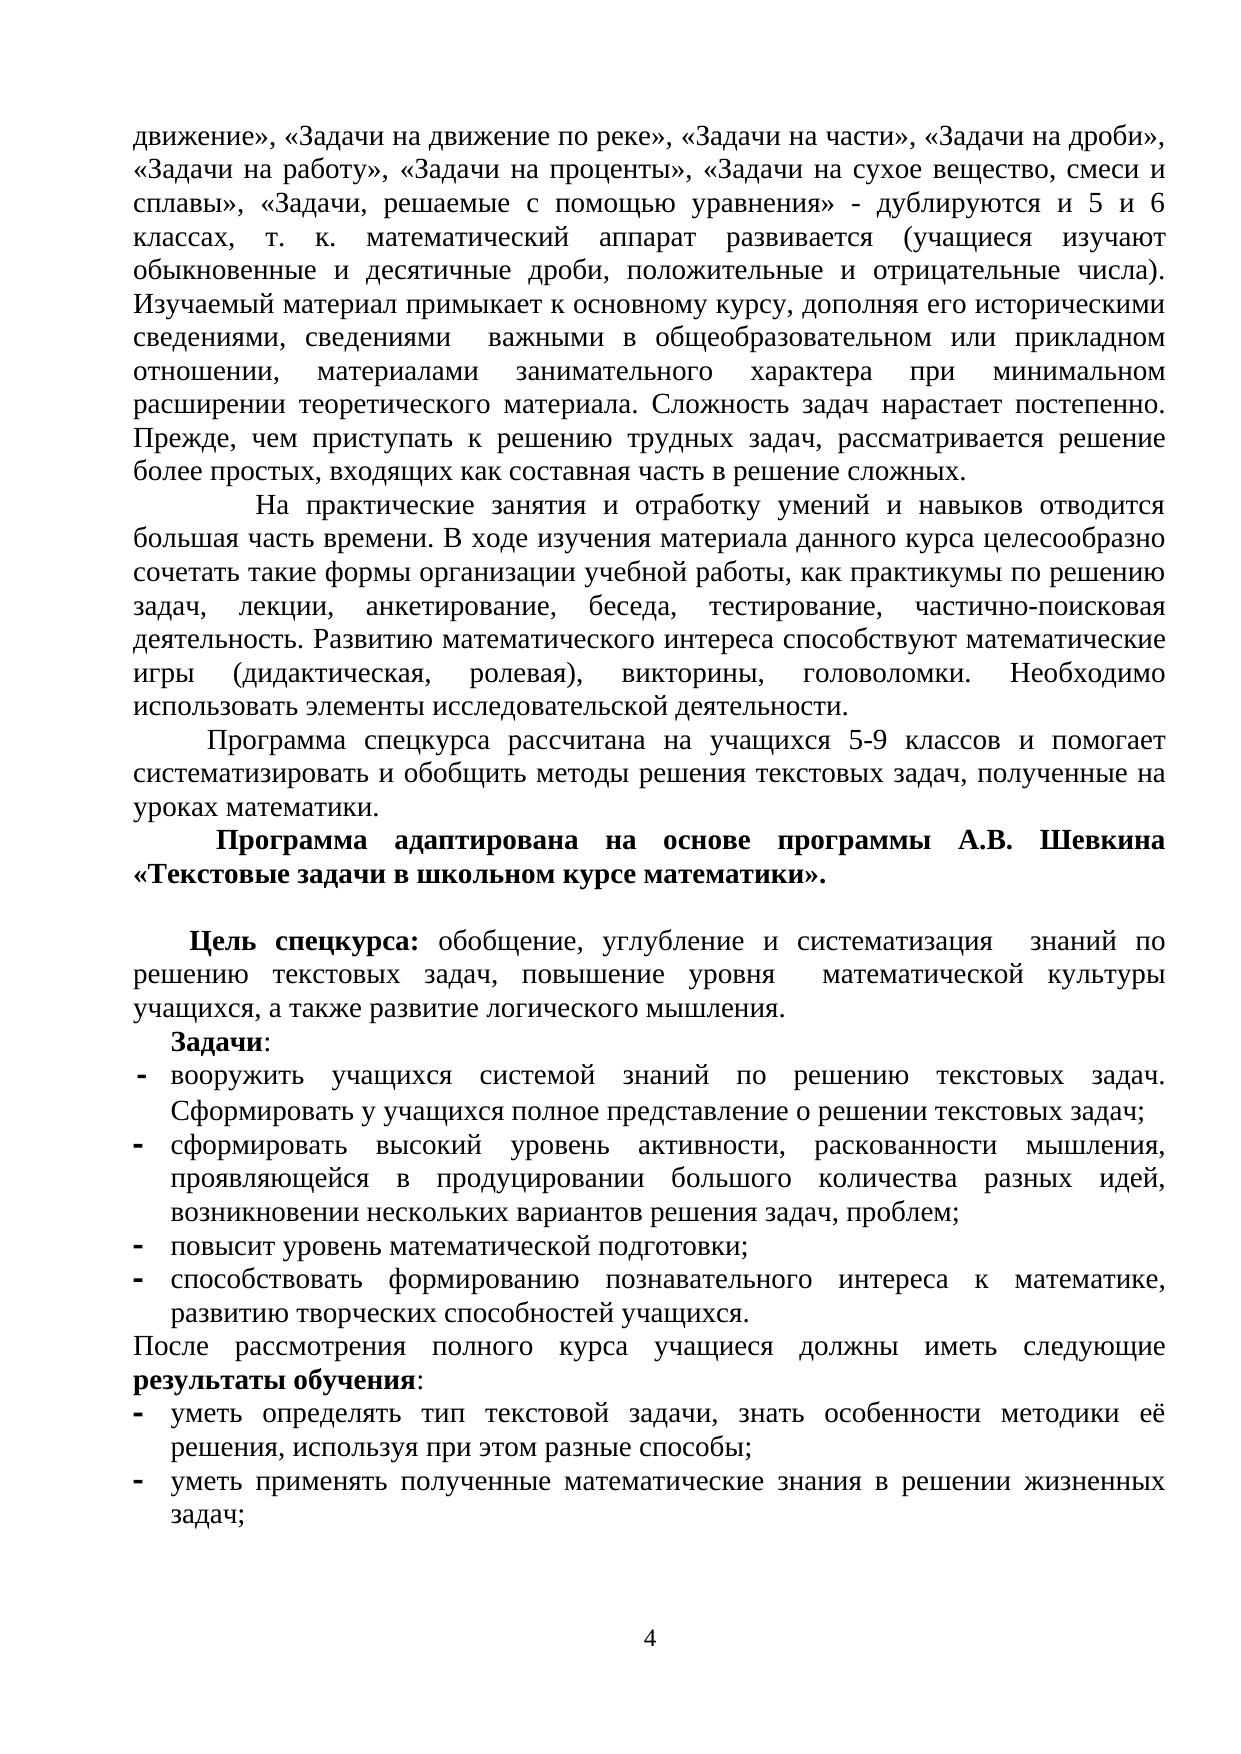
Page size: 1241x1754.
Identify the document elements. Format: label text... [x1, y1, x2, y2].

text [133, 118, 1167, 487]
list способствовать формированию познавательного интереса к математике, развитию творческих способностей учащихся. [133, 1261, 1167, 1328]
list вооружить учащихся системой знаний по решению текстовых задач. Cформировать у учащихся полное представление о решении текстовых задач; [133, 1057, 1167, 1127]
list уметь применять полученные математические знания в решении жизненных задач; [133, 1463, 1167, 1530]
list сформировать высокий уровень активности, раскованности мышления, проявляющейся в продуцировании большого количества разных идей, возникновении нескольких вариантов решения задач, проблем; [133, 1127, 1167, 1228]
text Цель спецкурса: обобщение, углубление и систематизация знаний по решению текстовых задач, повышение уровня математической культуры учащихся, а также развитие логического мышления. [133, 923, 1167, 1024]
text Программа адаптирована на основе программы А.В. Шевкина «Текстовые задачи в школьном курсе математики». [133, 822, 1167, 889]
text Задачи: [133, 1024, 1167, 1057]
list повысит уровень математической подготовки; [133, 1228, 1167, 1261]
text Программа спецкурса рассчитана на учащихся 5-9 классов и помогает систематизировать и обобщить методы решения текстовых задач, полученные на уроках математики. [133, 722, 1167, 822]
text После рассмотрения полного курса учащиеся должны иметь следующие результаты обучения: [133, 1328, 1167, 1396]
list уметь определять тип текстовой задачи, знать особенности методики её решения, используя при этом разные способы; [133, 1396, 1167, 1463]
text На практические занятия и отработку умений и навыков отводится большая часть времени. В ходе изучения материала данного курса целесообразно сочетать такие формы организации учебной работы, как практикумы по решению задач, лекции, анкетирование, беседа, тестирование, частично-поисковая деятельность. Развитию математического интереса способствуют математические игры (дидактическая, ролевая), викторины, головоломки. Необходимо использовать элементы исследовательской деятельности. [133, 487, 1167, 722]
